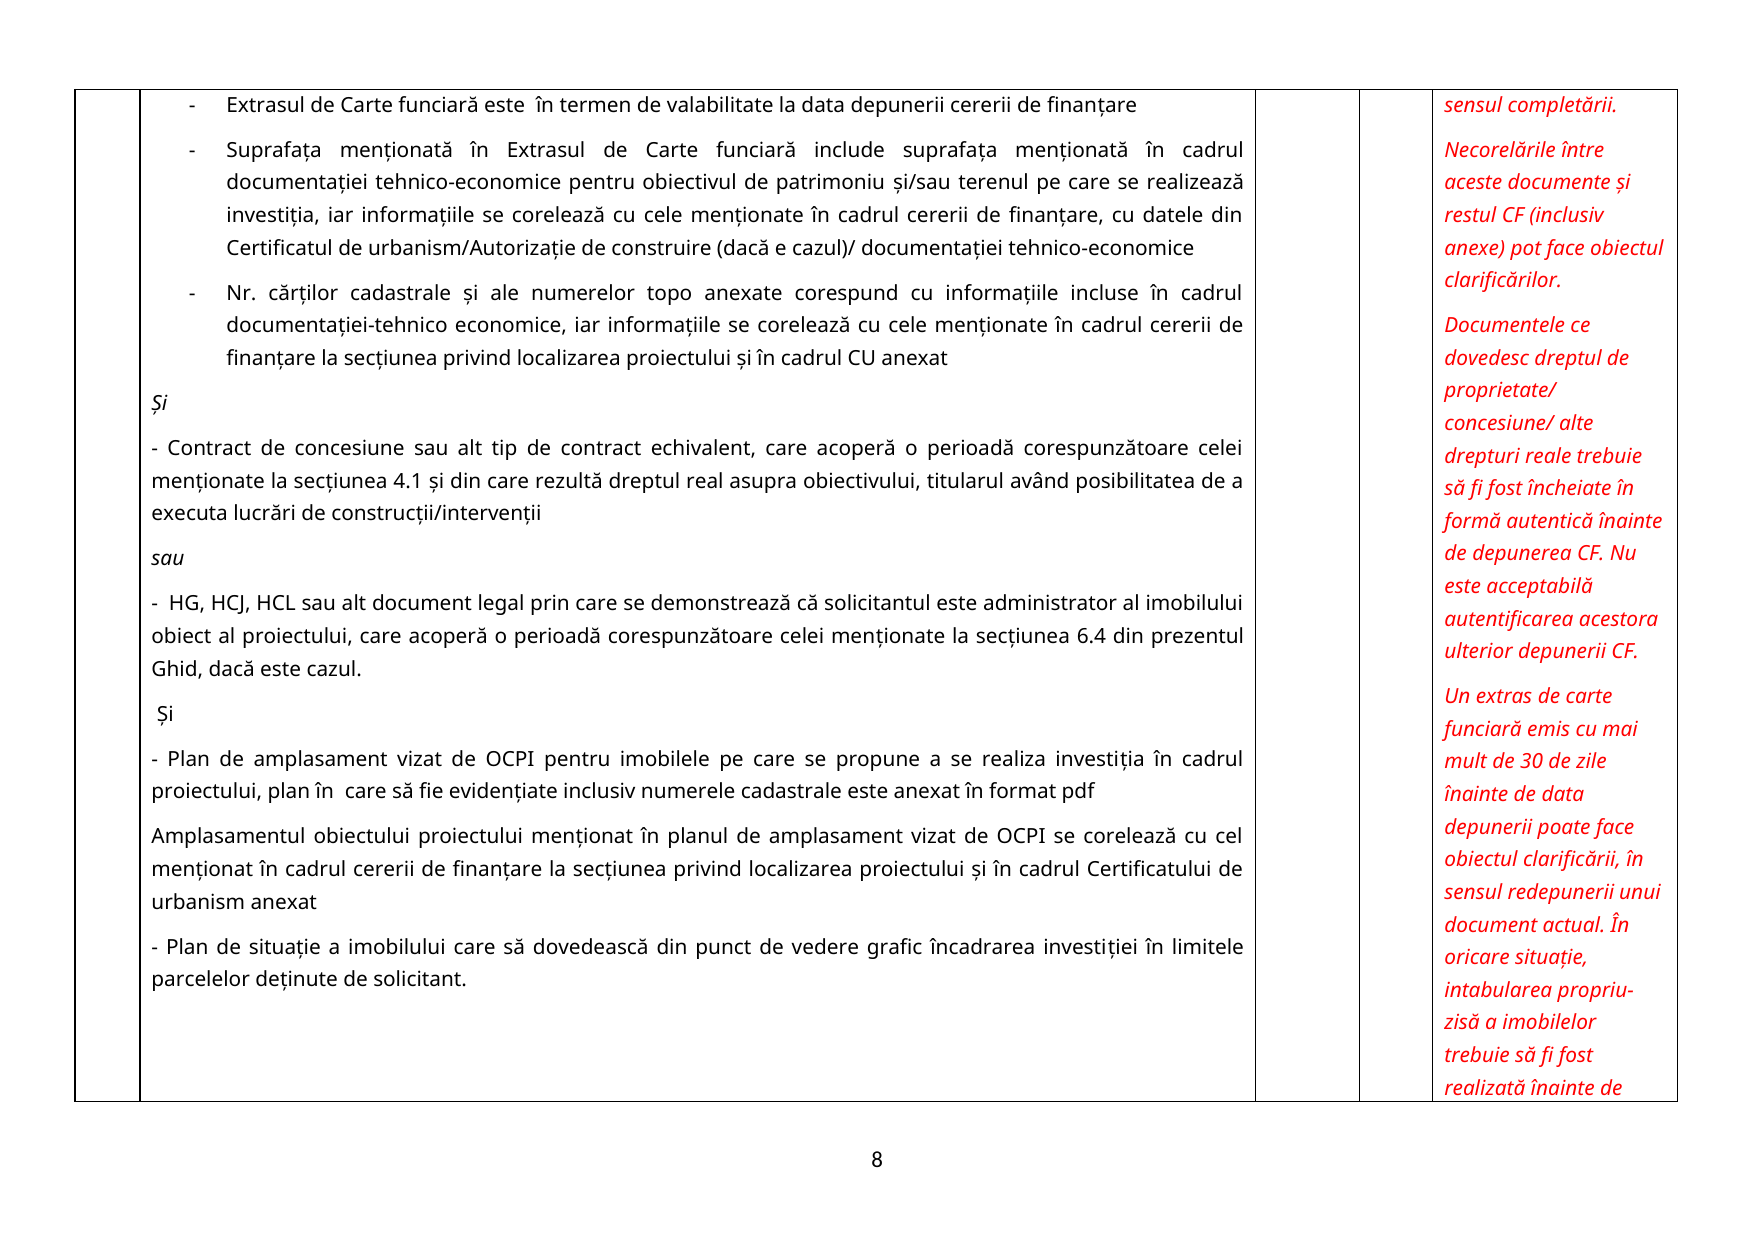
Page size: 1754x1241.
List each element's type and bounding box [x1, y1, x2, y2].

table_cell [141, 90, 1255, 1101]
table_cell [1360, 90, 1432, 1101]
table_cell [1256, 90, 1359, 1101]
table_cell [1433, 90, 1677, 1101]
